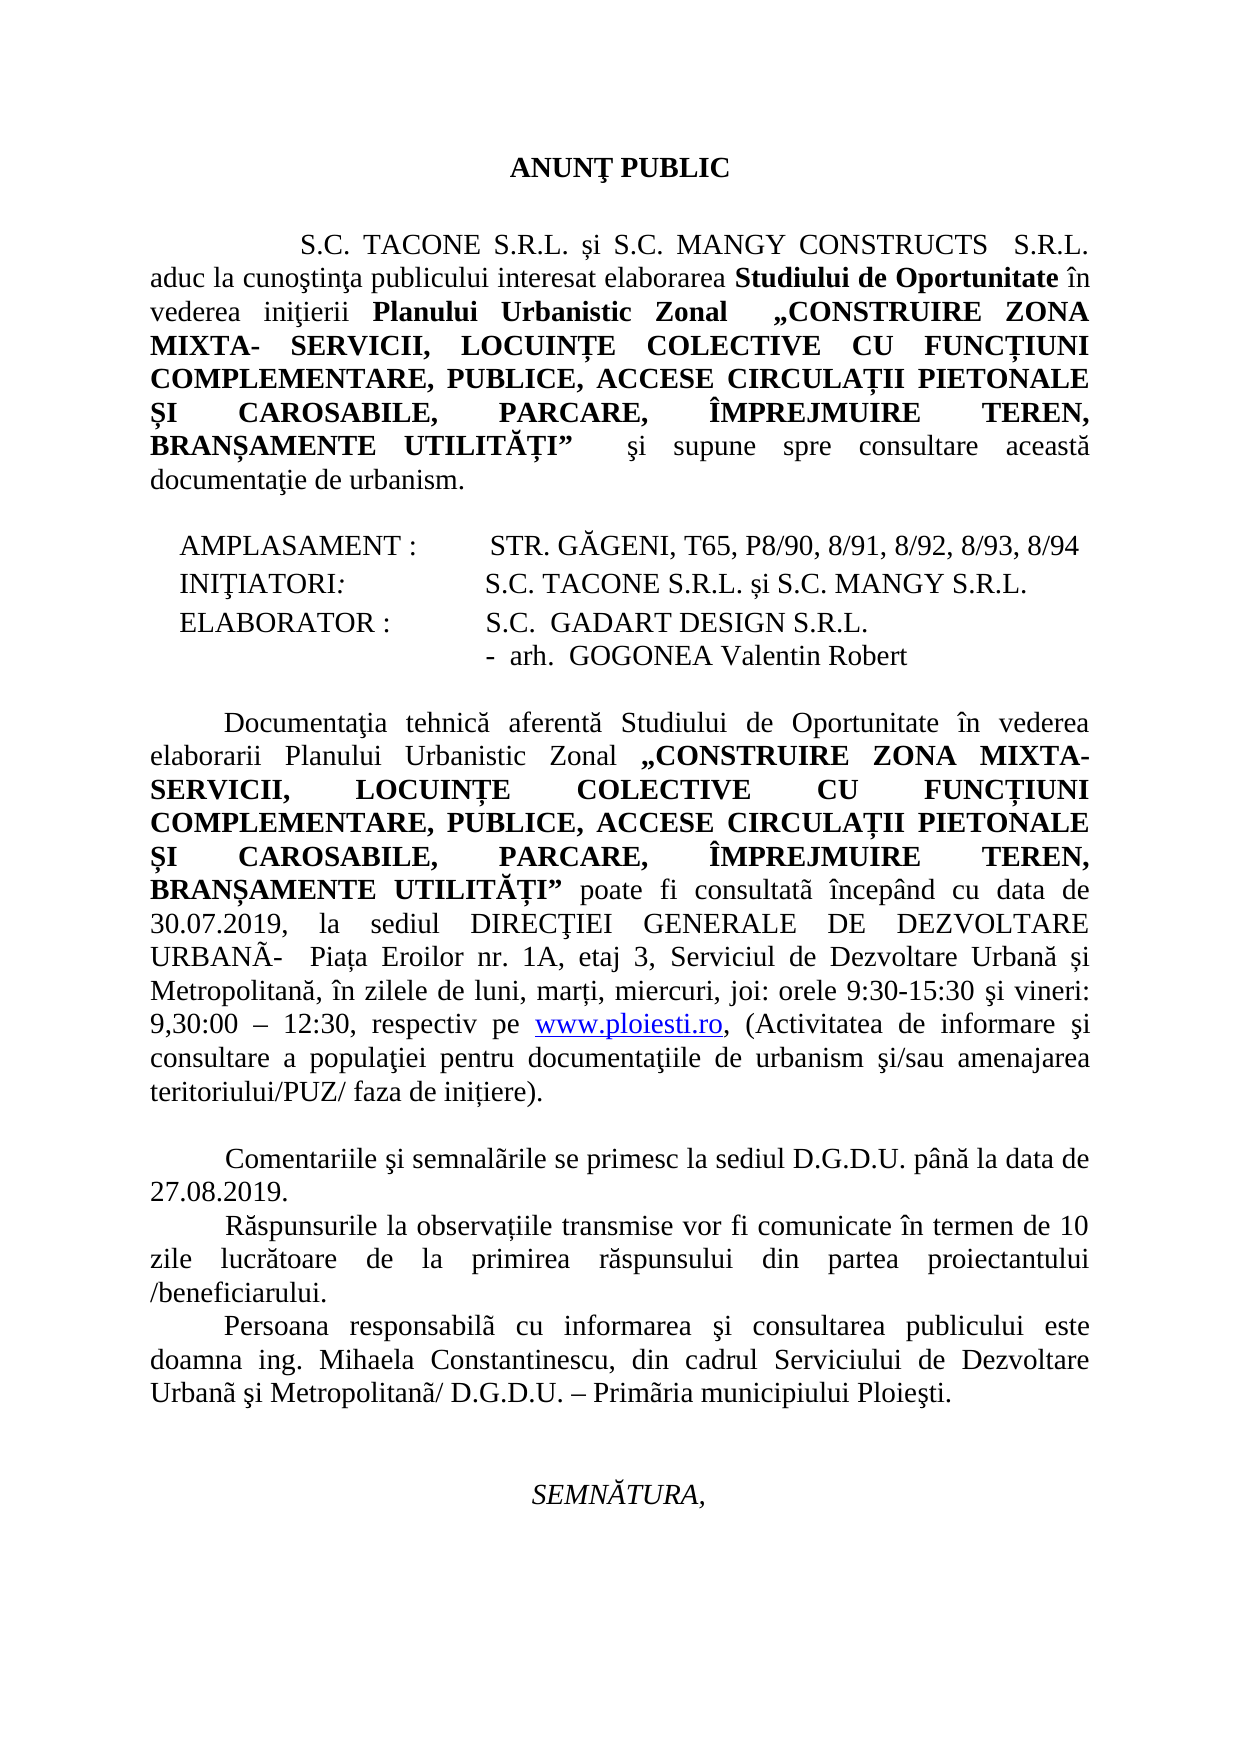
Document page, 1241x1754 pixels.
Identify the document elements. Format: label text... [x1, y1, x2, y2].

text Documentaţia tehnică aferentă Studiului de Oportunitate în vederea elaborarii Planului Urbanistic Zonal „CONSTRUIRE ZONA MIXTA- SERVICII, LOCUINȚE COLECTIVE CU FUNCȚIUNI COMPLEMENTARE, PUBLICE, ACCESE CIRCULAȚII PIETONALE ȘI CAROSABILE, PARCARE, ÎMPREJMUIRE TEREN, BRANȘAMENTE UTILITĂȚI” poate fi consultatã începând cu data de 30.07.2019, la sediul DIRECŢIEI GENERALE DE DEZVOLTARE URBANÃ- Piața Eroilor nr. 1A, etaj 3, Serviciul de Dezvoltare Urbană și Metropolitană, în zilele de luni, marți, miercuri, joi: orele 9:30-15:30 şi vineri: 9,30:00 – 12:30, respectiv pe www.ploiesti.ro, (Activitatea de informare şi consultare a populaţiei pentru documentaţiile de urbanism şi/sau amenajarea teritoriului/PUZ/ faza de inițiere). [150, 705, 1090, 1107]
text Comentariile şi semnalãrile se primesc la sediul D.G.D.U. până la data de 27.08.2019. [75, 1141, 1090, 1208]
text Persoana responsabilã cu informarea şi consultarea publicului este doamna ing. Mihaela Constantinescu, din cadrul Serviciului de Dezvoltare Urbanã şi Metropolitanã/ D.G.D.U. – Primãria municipiului Ploieşti. [150, 1308, 1090, 1409]
text Amplasament : STR. GĂGENI, T65, P8/90, 8/91, 8/92, 8/93, 8/94 [150, 528, 1090, 561]
text - arh. GOGONEA Valentin Robert [150, 638, 1068, 672]
text S.C. TACONE S.R.L. și S.C. MANGY CONSTRUCTS S.R.L. aduc la cunoştinţa publicului interesat elaborarea Studiului de Oportunitate în vederea iniţierii Planului Urbanistic Zonal „CONSTRUIRE ZONA MIXTA- SERVICII, LOCUINȚE COLECTIVE CU FUNCȚIUNI COMPLEMENTARE, PUBLICE, ACCESE CIRCULAȚII PIETONALE ȘI CAROSABILE, PARCARE, ÎMPREJMUIRE TEREN, BRANȘAMENTE UTILITĂȚI” şi supune spre consultare această documentaţie de urbanism. [150, 227, 1090, 495]
text Răspunsurile la observațiile transmise vor fi comunicate în termen de 10 zile lucrătoare de la primirea răspunsului din partea proiectantului /beneficiarului. [75, 1208, 1090, 1308]
text SEMNĂTURA, [150, 1477, 1090, 1510]
text ANUNŢ PUBLIC [150, 150, 1090, 183]
text Elaborator : S.C. GADART DESIGN S.R.L. [150, 605, 1068, 638]
text IniţiatorI: S.C. TACONE S.R.L. și S.C. MANGY S.R.L. [150, 566, 1090, 600]
